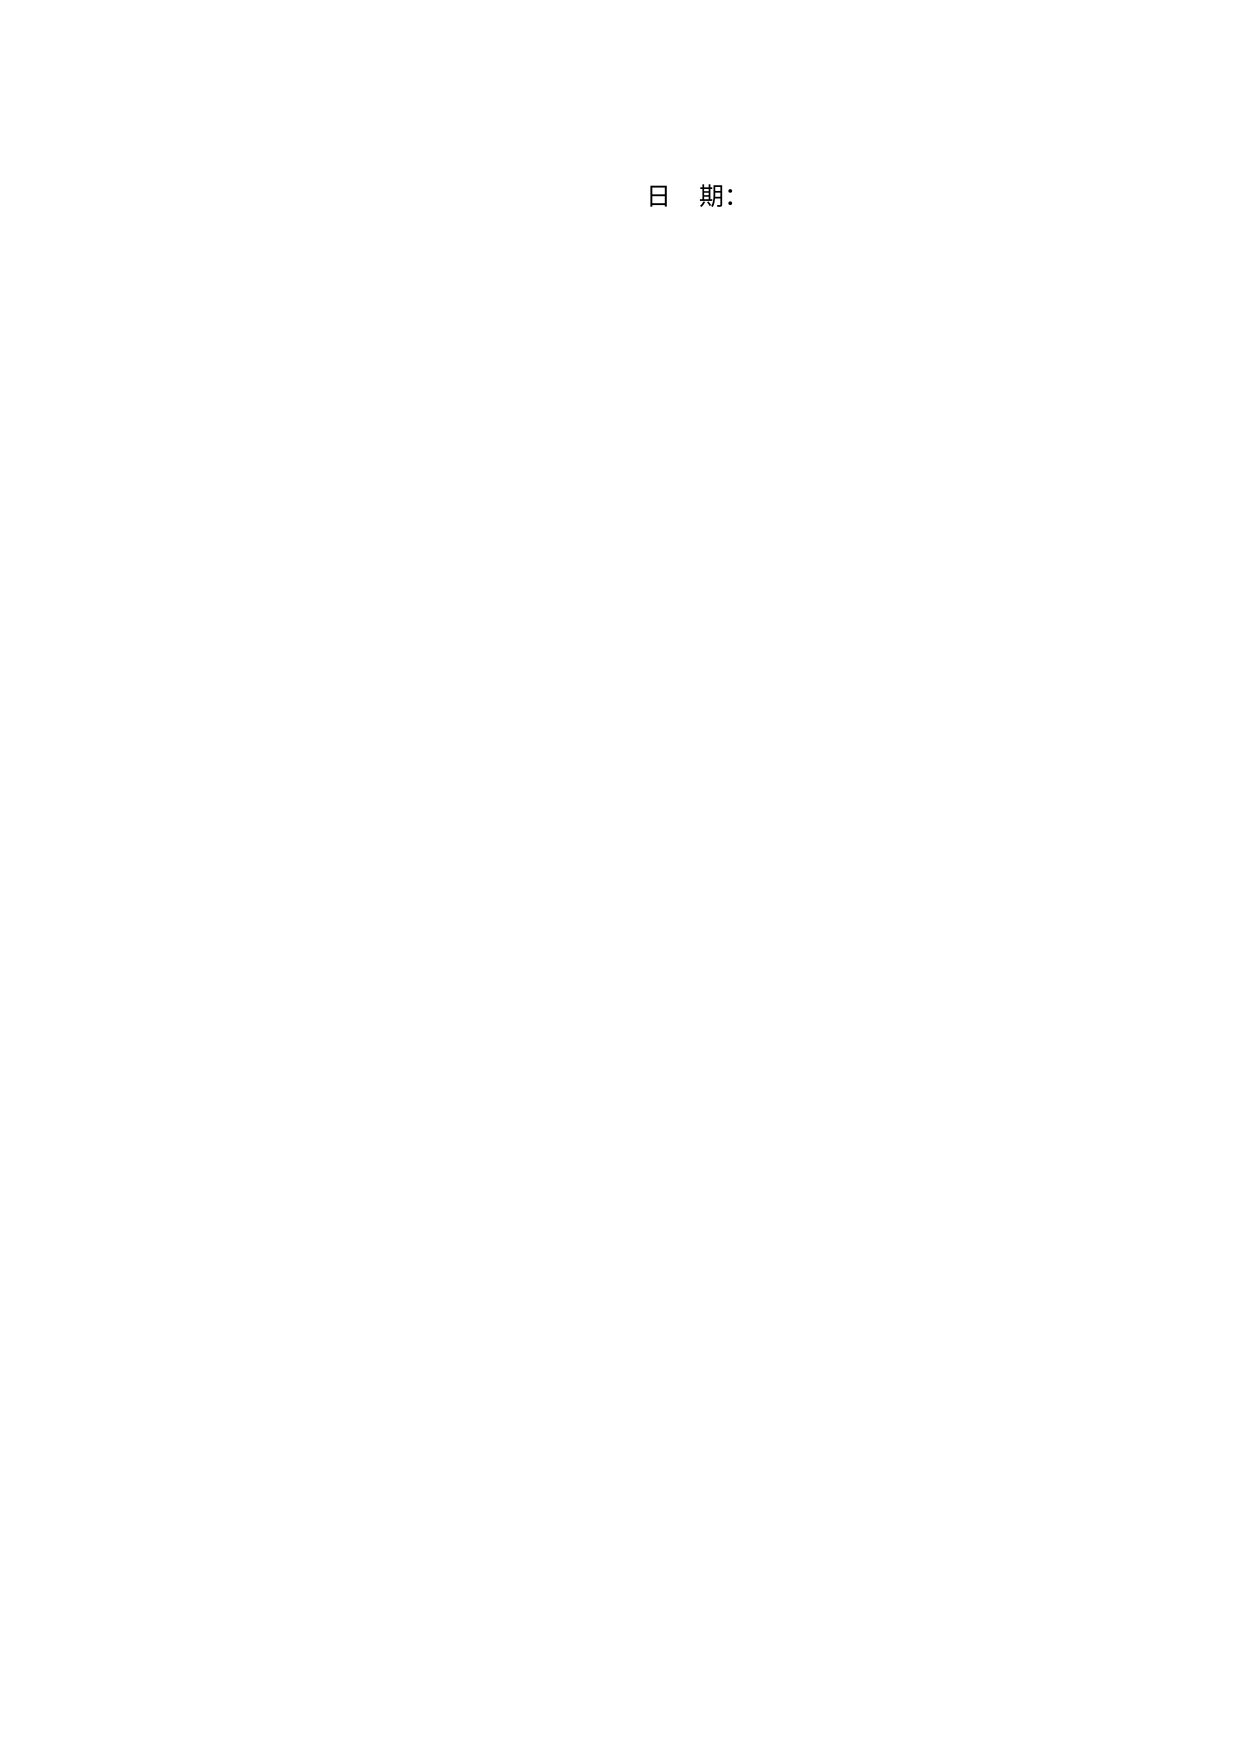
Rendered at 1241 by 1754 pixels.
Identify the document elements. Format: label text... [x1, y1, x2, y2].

text 日 期： [187, 162, 1053, 227]
